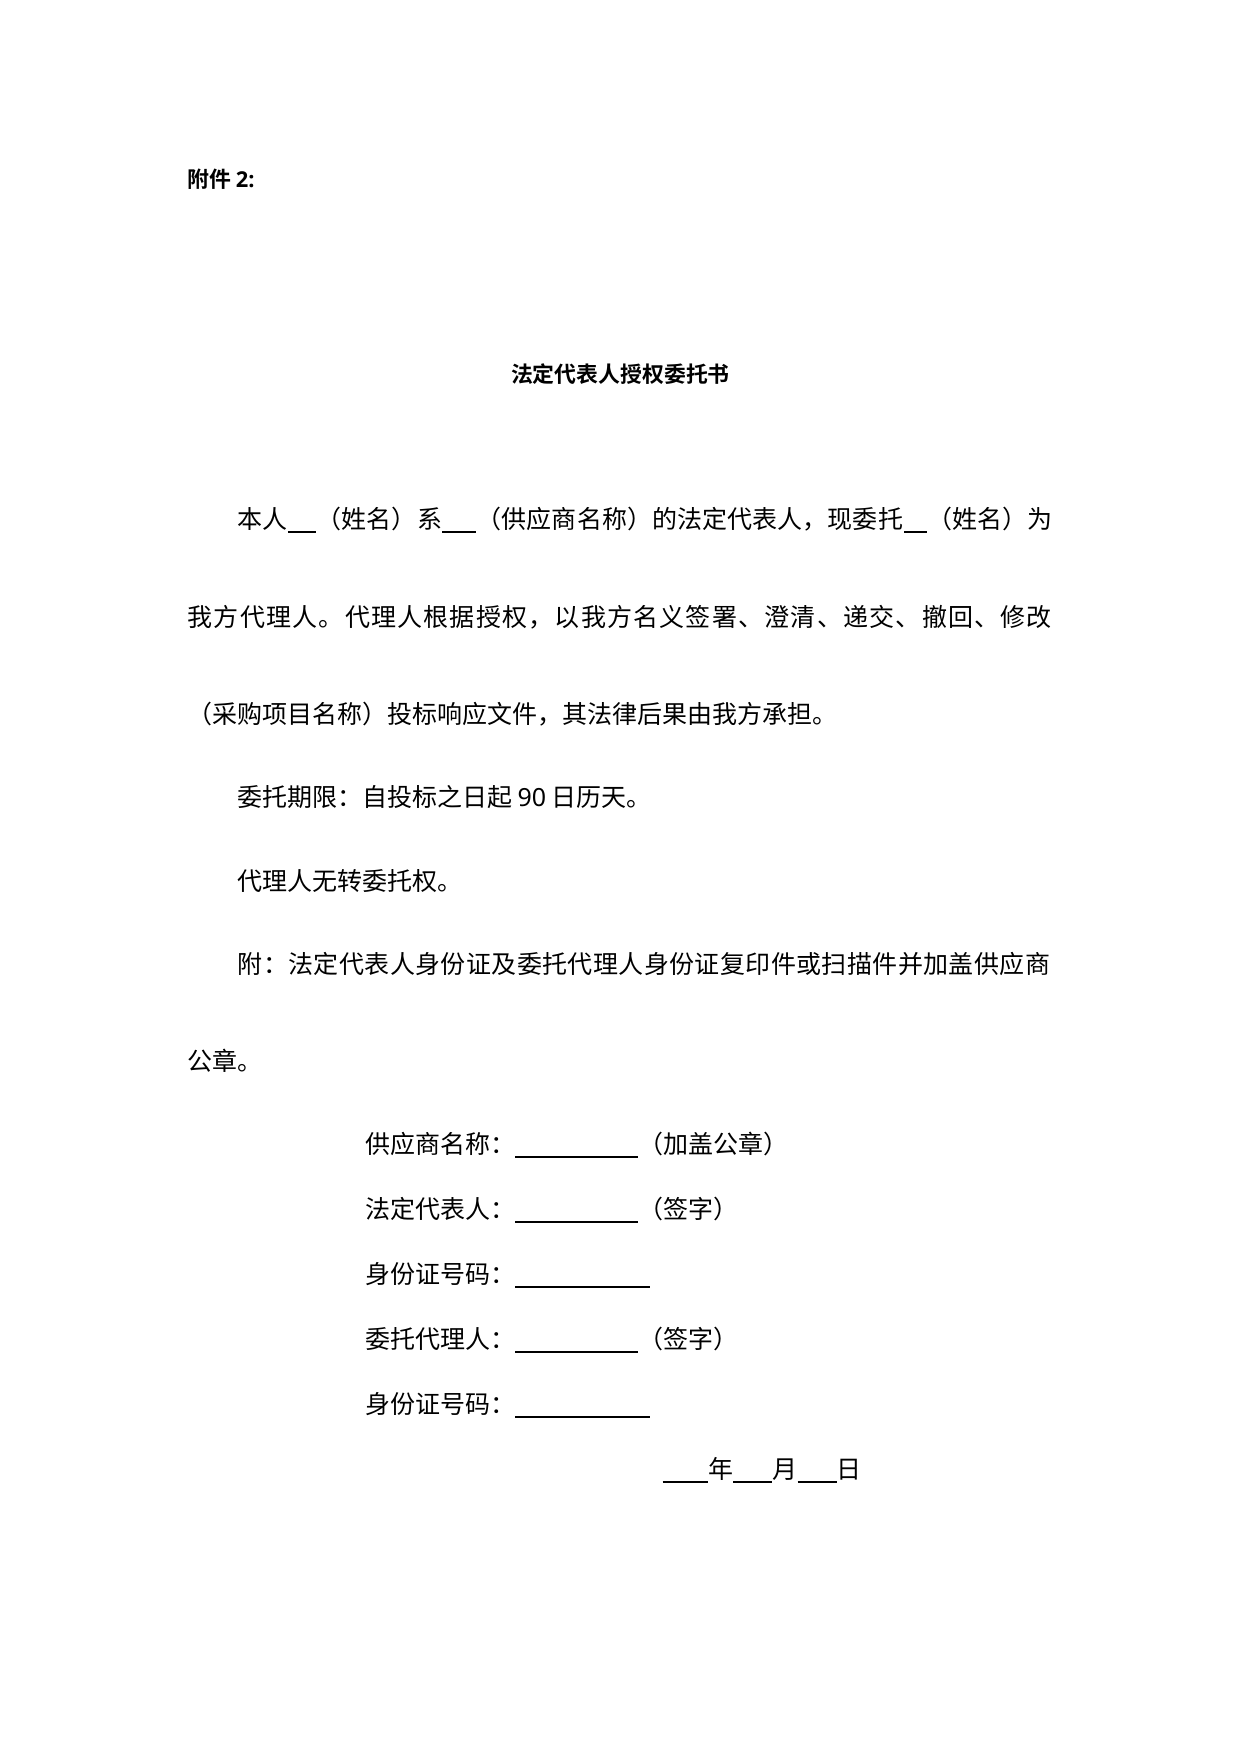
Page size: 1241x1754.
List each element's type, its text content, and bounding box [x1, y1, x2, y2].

text 法定代表人： （签字） [365, 1175, 1053, 1240]
text 代理人无转委托权。 [187, 847, 1053, 912]
text 供应商名称： （加盖公章） [365, 1110, 1053, 1175]
text 附件2: [187, 162, 1053, 194]
text 本人 （姓名）系 （供应商名称）的法定代表人，现委托 （姓名）为我方代理人。代理人根据授权，以我方名义签署、澄清、递交、撤回、修改 （采购项目名称）投标响应文件，其法律后果由我方承担。 [187, 485, 1053, 745]
text 委托代理人： （签字） [365, 1305, 1053, 1370]
text 身份证号码： [365, 1240, 1053, 1305]
text 法定代表人授权委托书 [187, 356, 1053, 389]
text 委托期限：自投标之日起90日历天。 [187, 763, 1053, 828]
text 附：法定代表人身份证及委托代理人身份证复印件或扫描件并加盖供应商公章。 [187, 930, 1053, 1092]
text 年 月 日 [187, 1435, 1053, 1500]
text 身份证号码： [365, 1370, 1053, 1435]
